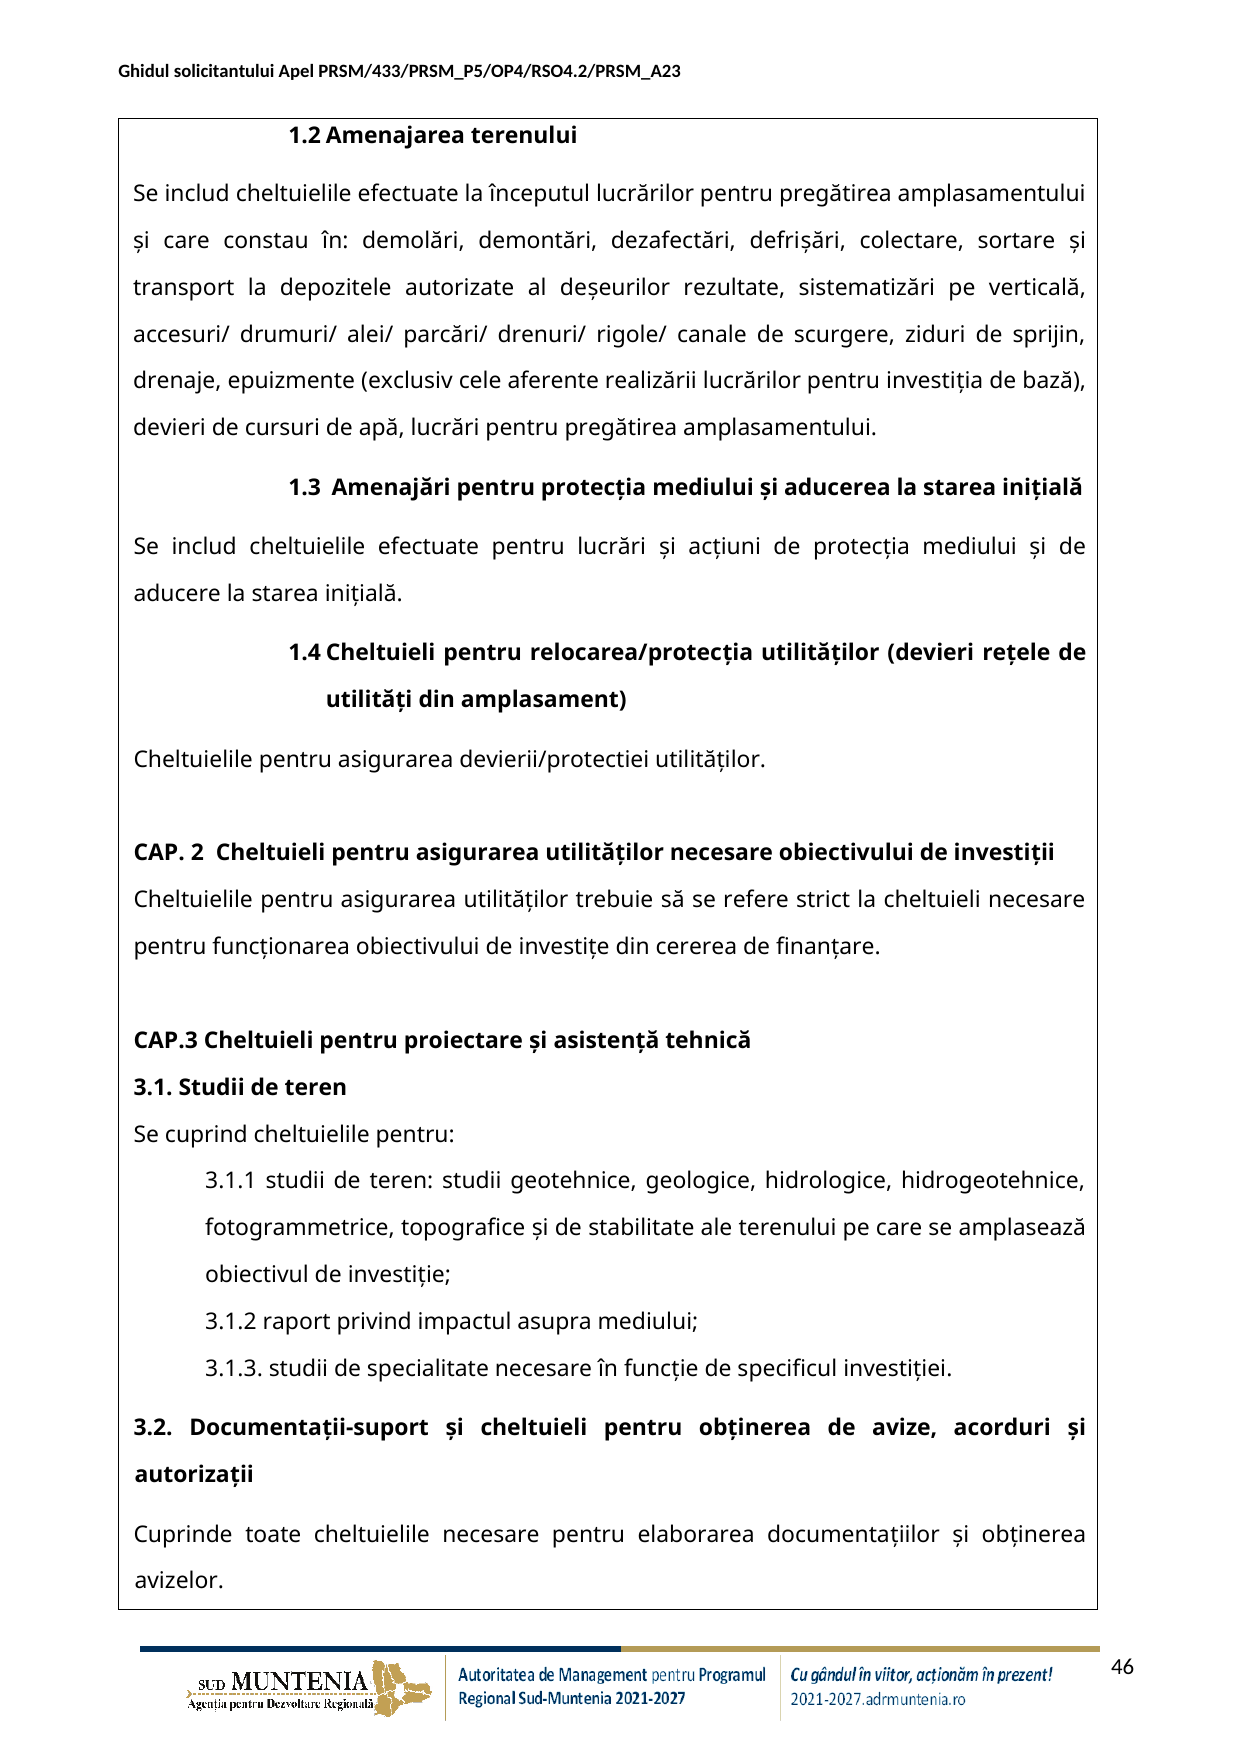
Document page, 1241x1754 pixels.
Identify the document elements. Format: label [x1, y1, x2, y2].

picture [140, 1646, 1100, 1721]
table_header [119, 119, 1097, 1609]
